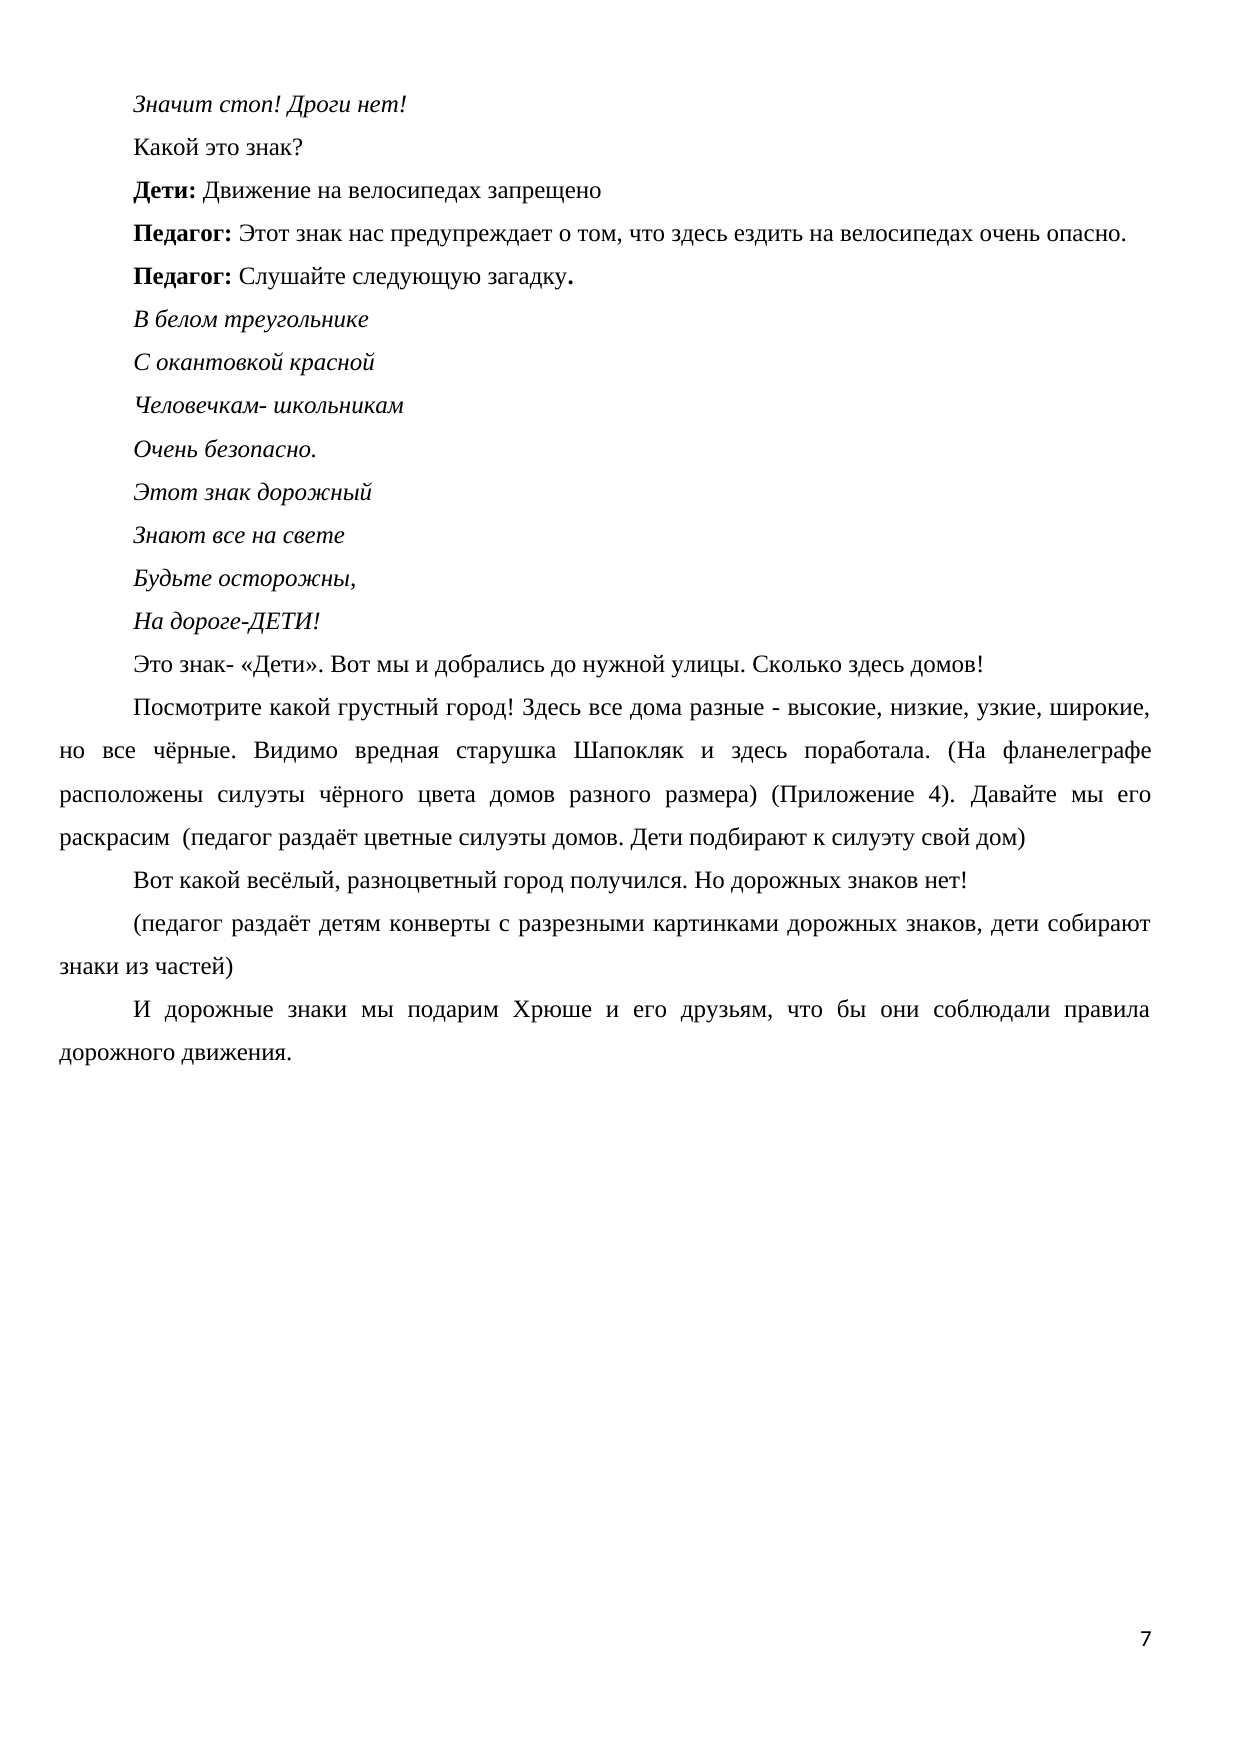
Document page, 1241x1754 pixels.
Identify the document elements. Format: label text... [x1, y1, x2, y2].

text Вот какой весёлый, разноцветный город получился. Но дорожных знаков нет! [59, 865, 1152, 894]
text Знают все на свете [59, 520, 1152, 549]
text На дороге-ДЕТИ! [59, 606, 1152, 635]
text В белом треугольнике [59, 304, 1152, 333]
text Очень безопасно. [59, 434, 1152, 462]
text И дорожные знаки мы подарим Хрюше и его друзьям, что бы они соблюдали правила дорожного движения. [59, 994, 1152, 1066]
text Человечкам- школьникам [59, 391, 1152, 419]
text Педагог: Слушайте следующую загадку. [59, 261, 1152, 290]
text С окантовкой красной [59, 347, 1152, 376]
text Педагог: Этот знак нас предупреждает о том, что здесь ездить на велосипедах очень опасно. [59, 218, 1152, 247]
text Будьте осторожны, [59, 563, 1152, 592]
text (педагог раздаёт детям конверты с разрезными картинками дорожных знаков, дети собирают знаки из частей) [59, 908, 1152, 980]
text Значит стоп! Дроги нет! [59, 89, 1152, 117]
text Дети: Движение на велосипедах запрещено [59, 175, 1152, 204]
text Этот знак дорожный [59, 477, 1152, 506]
text Какой это знак? [59, 132, 1152, 161]
text Это знак- «Дети». Вот мы и добрались до нужной улицы. Сколько здесь домов! [59, 649, 1152, 678]
text Посмотрите какой грустный город! Здесь все дома разные - высокие, низкие, узкие, широкие, но все чёрные. Видимо вредная старушка Шапокляк и здесь поработала. (На фланелеграфе расположены силуэты чёрного цвета домов разного размера) (Приложение 4). Давайте мы его раскрасим (педагог раздаёт цветные силуэты домов. Дети подбирают к силуэту свой дом) [59, 692, 1152, 851]
